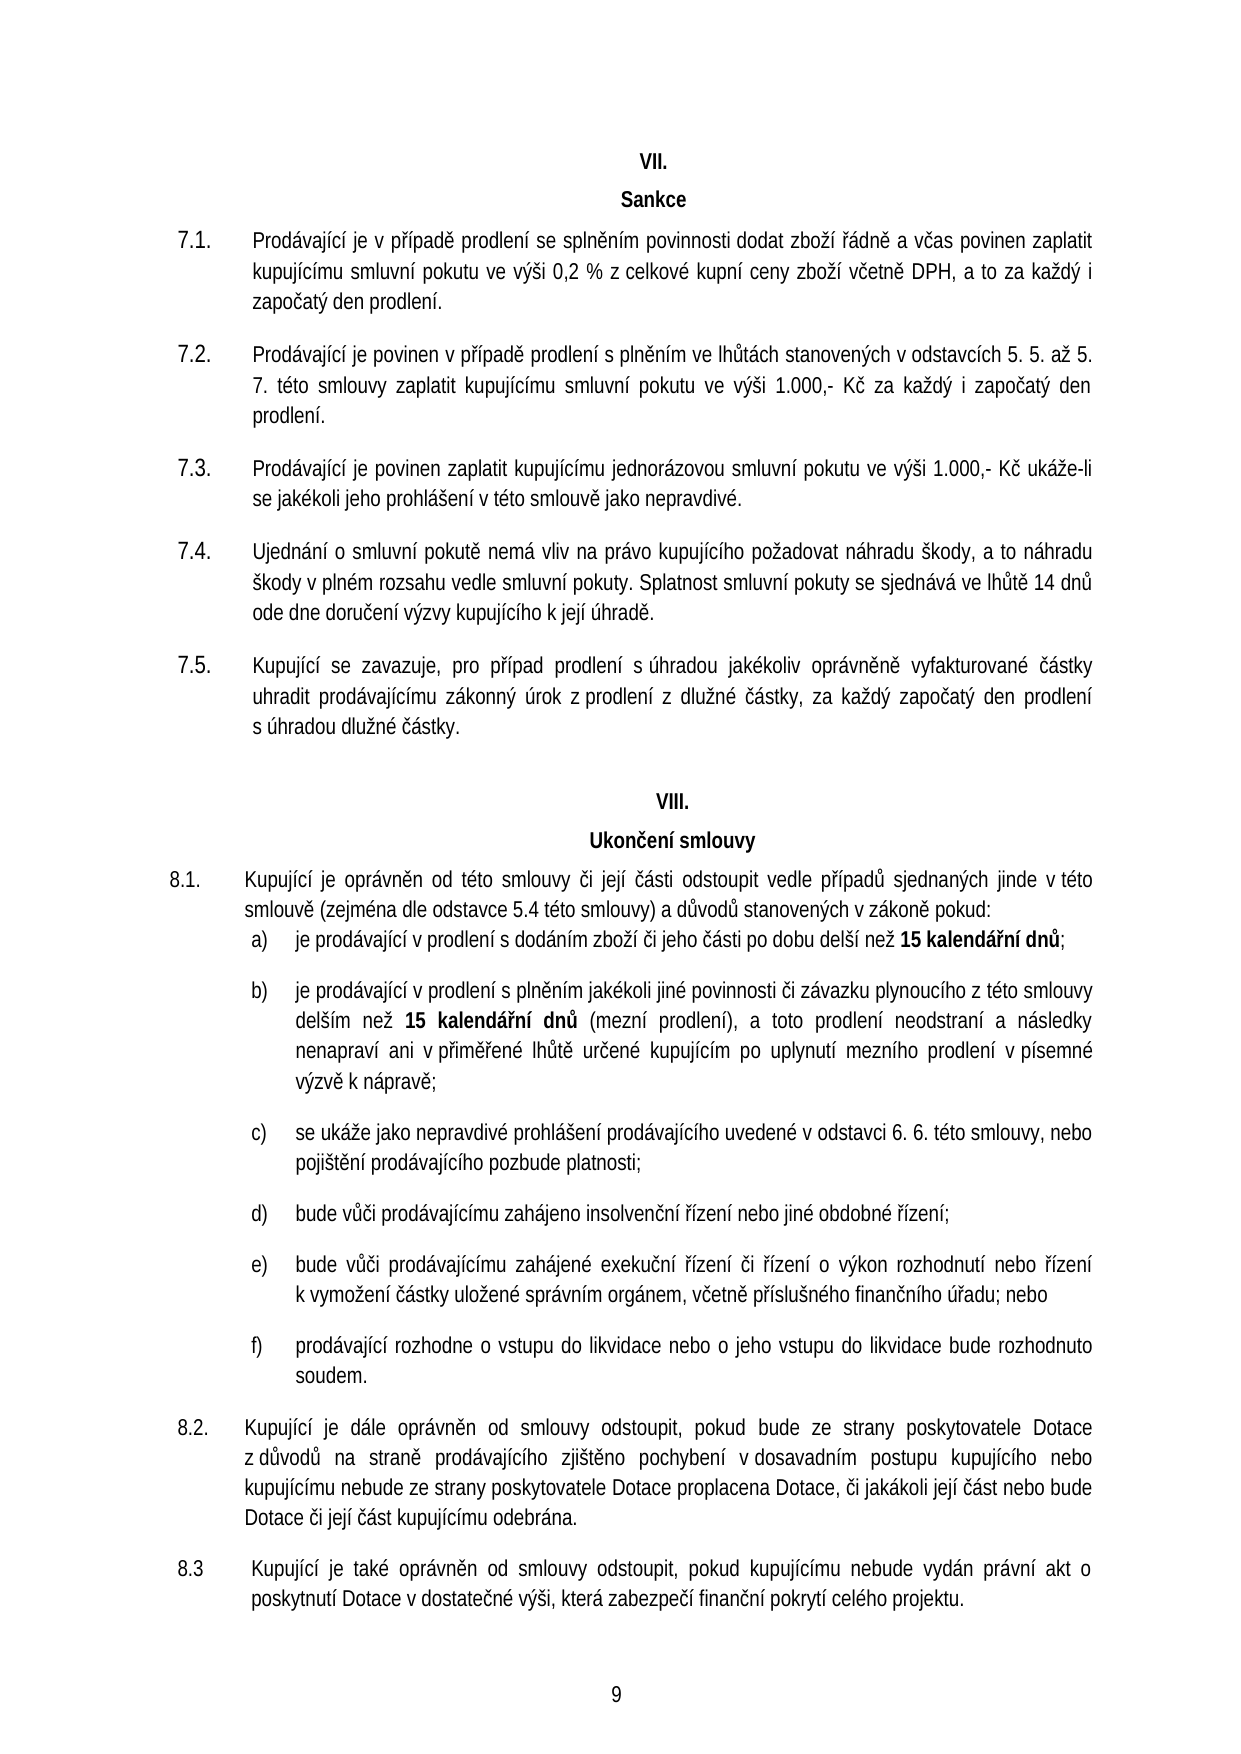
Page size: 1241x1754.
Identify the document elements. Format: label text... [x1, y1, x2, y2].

list Kupující je také oprávněn od smlouvy odstoupit, pokud kupujícímu nebude vydán právní akt o poskytnutí Dotace v dostatečné výši, která zabezpečí finanční pokrytí celého projektu. [177, 1555, 1093, 1612]
list je prodávající v prodlení s dodáním zboží či jeho části po dobu delší než 15 kalendářní dnů; [251, 926, 1093, 952]
list VIII. [252, 788, 1093, 814]
list prodávající rozhodne o vstupu do likvidace nebo o jeho vstupu do likvidace bude rozhodnuto soudem. [251, 1332, 1093, 1389]
list Kupující se zavazuje, pro případ prodlení s úhradou jakékoliv oprávněně vyfakturované částky uhradit prodávajícímu zákonný úrok z prodlení z dlužné částky, za každý započatý den prodlení s úhradou dlužné částky. [177, 650, 1093, 739]
list Kupující je oprávněn od této smlouvy či její části odstoupit vedle případů sjednaných jinde v této smlouvě (zejména dle odstavce 5.4 této smlouvy) a důvodů stanovených v zákoně pokud: [169, 866, 1093, 922]
list Ukončení smlouvy [252, 827, 1093, 853]
text VII. [214, 148, 1093, 174]
list bude vůči prodávajícímu zahájeno insolvenční řízení nebo jiné obdobné řízení; [251, 1200, 1093, 1226]
list bude vůči prodávajícímu zahájené exekuční řízení či řízení o výkon rozhodnutí nebo řízení k vymožení částky uložené správním orgánem, včetně příslušného finančního úřadu; nebo [251, 1251, 1093, 1307]
list Prodávající je povinen v případě prodlení s plněním ve lhůtách stanovených v odstavcích 5. 5. až 5. 7. této smlouvy zaplatit kupujícímu smluvní pokutu ve výši 1.000,- Kč za každý i započatý den prodlení. [177, 339, 1093, 428]
list je prodávající v prodlení s plněním jakékoli jiné povinnosti či závazku plynoucího z této smlouvy delším než 15 kalendářní dnů (mezní prodlení), a toto prodlení neodstraní a následky nenapraví ani v přiměřené lhůtě určené kupujícím po uplynutí mezního prodlení v písemné výzvě k nápravě; [251, 977, 1093, 1094]
list Prodávající je v případě prodlení se splněním povinnosti dodat zboží řádně a včas povinen zaplatit kupujícímu smluvní pokutu ve výši 0,2 % z celkové kupní ceny zboží včetně DPH, a to za každý i započatý den prodlení. [177, 225, 1093, 314]
subtitle Kupující je dále oprávněn od smlouvy odstoupit, pokud bude ze strany poskytovatele Dotace z důvodů na straně prodávajícího zjištěno pochybení v dosavadním postupu kupujícího nebo kupujícímu nebude ze strany poskytovatele Dotace proplacena Dotace, či jakákoli její část nebo bude Dotace či její část kupujícímu odebrána. [177, 1413, 1093, 1530]
list Prodávající je povinen zaplatit kupujícímu jednorázovou smluvní pokutu ve výši 1.000,- Kč ukáže-li se jakékoli jeho prohlášení v této smlouvě jako nepravdivé. [177, 453, 1093, 512]
text Sankce [214, 186, 1093, 213]
list se ukáže jako nepravdivé prohlášení prodávajícího uvedené v odstavci 6. 6. této smlouvy, nebo pojištění prodávajícího pozbude platnosti; [251, 1119, 1093, 1175]
list Ujednání o smluvní pokutě nemá vliv na právo kupujícího požadovat náhradu škody, a to náhradu škody v plném rozsahu vedle smluvní pokuty. Splatnost smluvní pokuty se sjednává ve lhůtě 14 dnů ode dne doručení výzvy kupujícího k její úhradě. [177, 536, 1093, 625]
